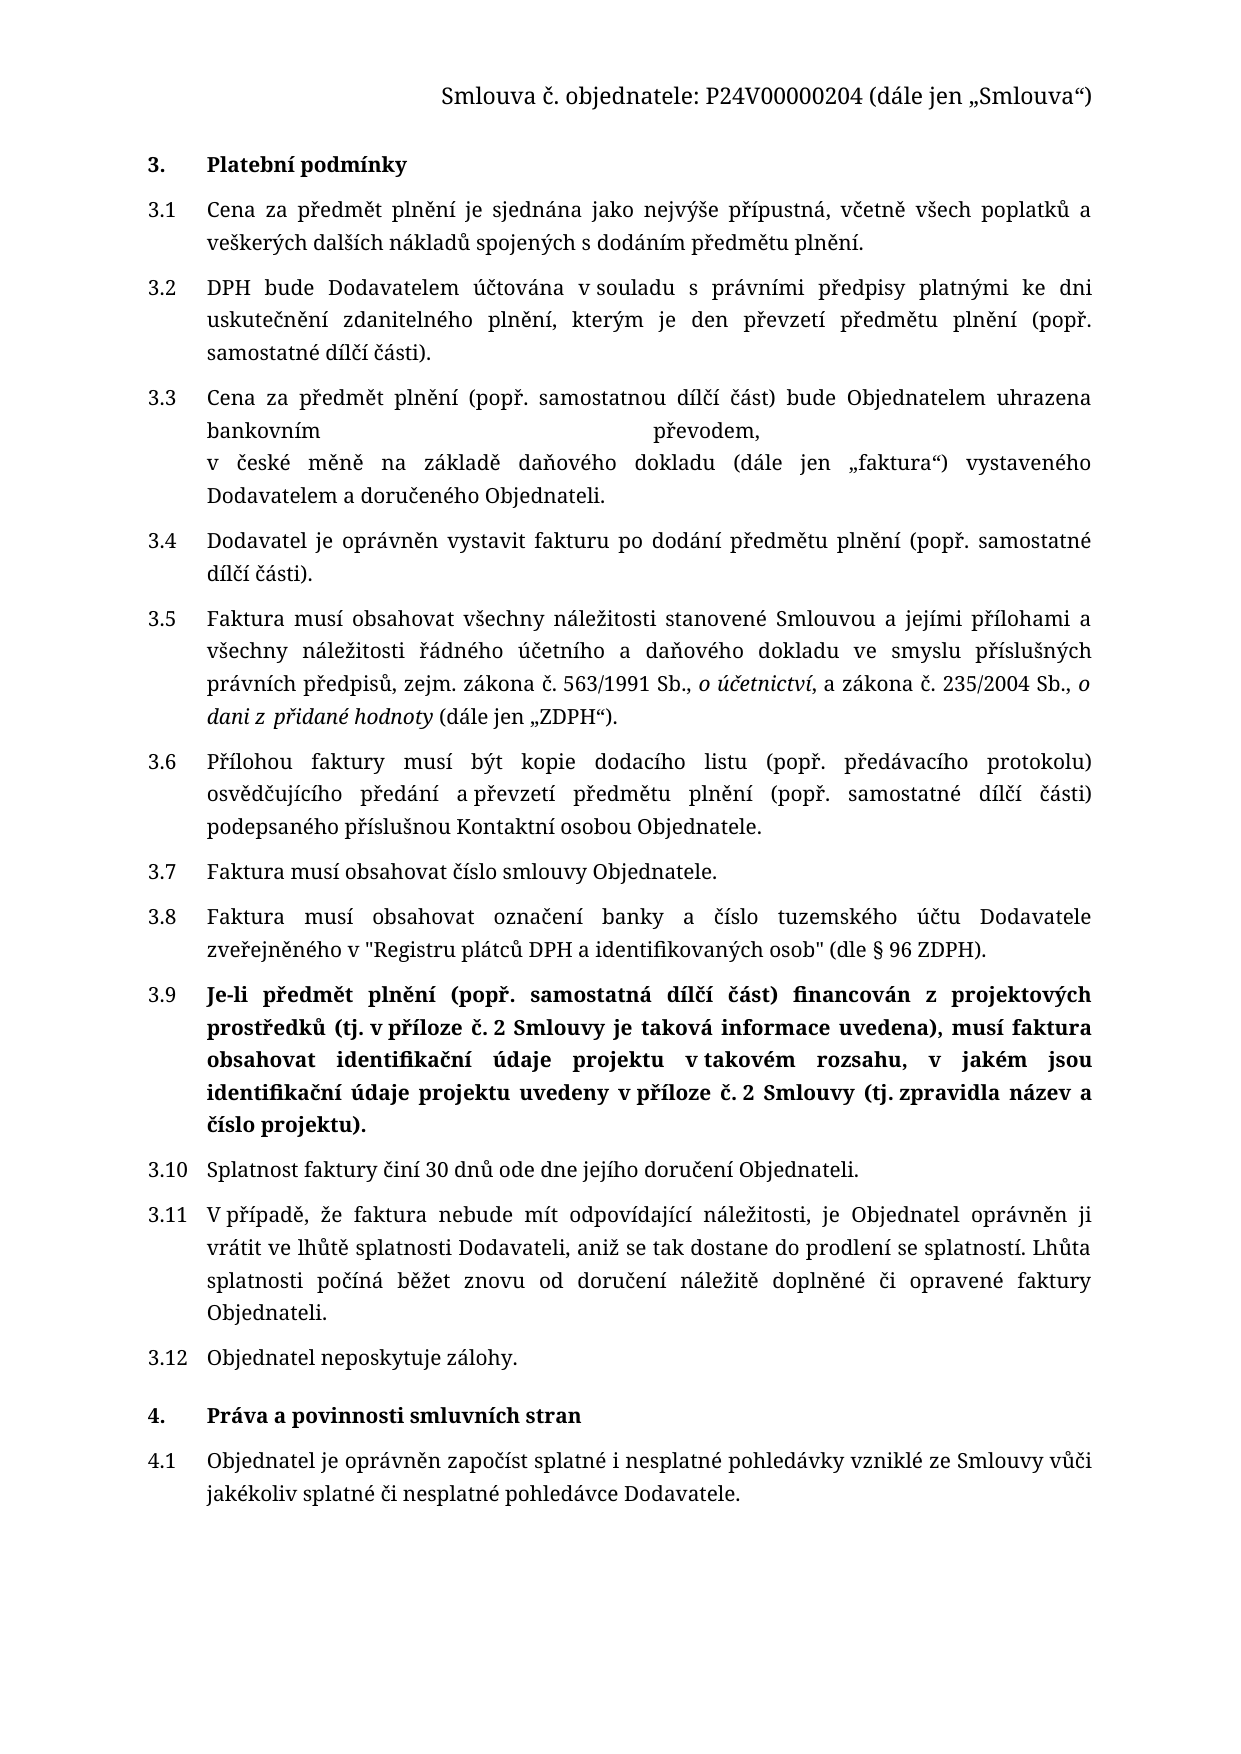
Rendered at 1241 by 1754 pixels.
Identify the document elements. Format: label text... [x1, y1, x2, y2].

list Cena za předmět plnění (popř. samostatnou dílčí část) bude Objednatelem uhrazena bankovním převodem, v české měně na základě daňového dokladu (dále jen „faktura“) vystaveného Dodavatelem a doručeného Objednateli. [148, 383, 1093, 509]
list Přílohou faktury musí být kopie dodacího listu (popř. předávacího protokolu) osvědčujícího předání a převzetí předmětu plnění (popř. samostatné dílčí části) podepsaného příslušnou Kontaktní osobou Objednatele. [148, 747, 1093, 841]
list Objednatel neposkytuje zálohy. [148, 1343, 1093, 1372]
list V případě, že faktura nebude mít odpovídající náležitosti, je Objednatel oprávněn ji vrátit ve lhůtě splatnosti Dodavateli, aniž se tak dostane do prodlení se splatností. Lhůta splatnosti počíná běžet znovu od doručení náležitě doplněné či opravené faktury Objednateli. [148, 1201, 1093, 1327]
list Objednatel je oprávněn započíst splatné i nesplatné pohledávky vzniklé ze Smlouvy vůči jakékoliv splatné či nesplatné pohledávce Dodavatele. [148, 1446, 1093, 1507]
list Faktura musí obsahovat označení banky a číslo tuzemského účtu Dodavatele zveřejněného v "Registru plátců DPH a identifikovaných osob" (dle § 96 ZDPH). [148, 902, 1093, 963]
list Je-li předmět plnění (popř. samostatná dílčí část) financován z projektových prostředků (tj. v příloze č. 2 Smlouvy je taková informace uvedena), musí faktura obsahovat identifikační údaje projektu v takovém rozsahu, v jakém jsou identifikační údaje projektu uvedeny v příloze č. 2 Smlouvy (tj. zpravidla název a číslo projektu). [148, 980, 1093, 1139]
list Faktura musí obsahovat všechny náležitosti stanovené Smlouvou a jejími přílohami a všechny náležitosti řádného účetního a daňového dokladu ve smyslu příslušných právních předpisů, zejm. zákona č. 563/1991 Sb., o účetnictví, a zákona č. 235/2004 Sb., o dani z přidané hodnoty (dále jen „ZDPH“). [148, 604, 1093, 730]
list Dodavatel je oprávněn vystavit fakturu po dodání předmětu plnění (popř. samostatné dílčí části). [148, 526, 1093, 587]
list Splatnost faktury činí 30 dnů ode dne jejího doručení Objednateli. [148, 1156, 1093, 1184]
list Cena za předmět plnění je sjednána jako nejvýše přípustná, včetně všech poplatků a veškerých dalších nákladů spojených s dodáním předmětu plnění. [148, 195, 1093, 256]
list Platební podmínky [148, 150, 1093, 179]
list Faktura musí obsahovat číslo smlouvy Objednatele. [148, 857, 1093, 886]
list Práva a povinnosti smluvních stran [148, 1401, 1093, 1429]
list DPH bude Dodavatelem účtována v souladu s právními předpisy platnými ke dni uskutečnění zdanitelného plnění, kterým je den převzetí předmětu plnění (popř. samostatné dílčí části). [148, 273, 1093, 367]
